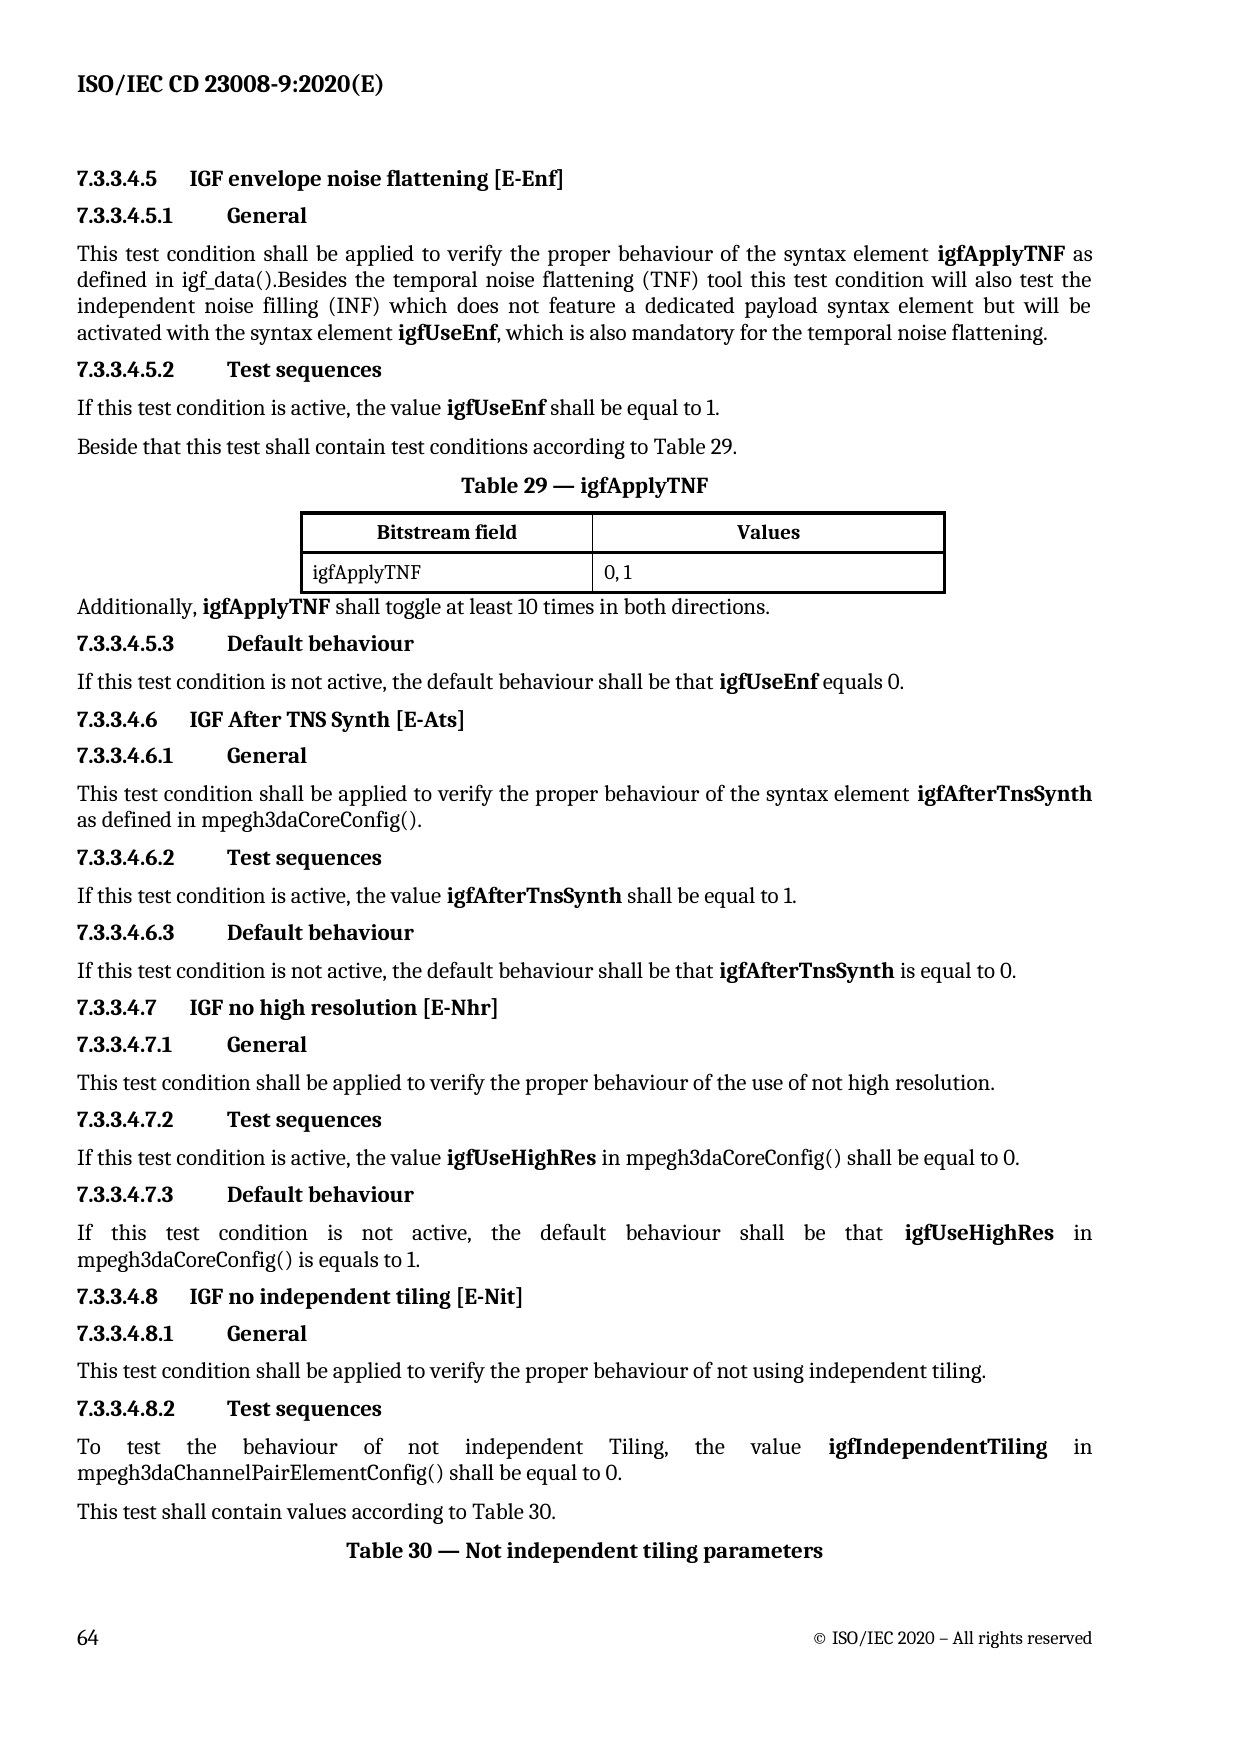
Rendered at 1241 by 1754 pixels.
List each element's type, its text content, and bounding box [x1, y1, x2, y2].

text To test the behaviour of not independent Tiling, the value igfIndependentTiling in mpegh3daChannelPairElementConfig() shall be equal to 0. [77, 1434, 1093, 1486]
text If this test condition is not active, the default behaviour shall be that igfUseHighRes in mpegh3daCoreConfig() is equals to 1. [77, 1220, 1093, 1273]
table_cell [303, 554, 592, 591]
subtitle General [77, 1033, 1093, 1057]
subtitle Default behaviour [77, 921, 1093, 945]
text If this test condition is not active, the default behaviour shall be that igfUseEnf equals 0. [77, 669, 1093, 695]
subtitle IGF After TNS Synth [E-Ats] [77, 708, 1093, 732]
text If this test condition is active, the value igfUseHighRes in mpegh3daCoreConfig() shall be equal to 0. [77, 1145, 1093, 1171]
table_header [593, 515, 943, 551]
subtitle Default behaviour [77, 633, 1093, 657]
text This test condition shall be applied to verify the proper behaviour of not using independent tiling. [77, 1358, 1093, 1385]
subtitle IGF envelope noise flattening [E-Enf] [77, 168, 1093, 192]
text If this test condition is not active, the default behaviour shall be that igfAfterTnsSynth is equal to 0. [77, 958, 1093, 984]
text Additionally, igfApplyTNF shall toggle at least 10 times in both directions. [77, 594, 1093, 620]
title Table 29 — igfApplyTNF [77, 473, 1093, 499]
subtitle IGF no high resolution [E-Nhr] [77, 997, 1093, 1021]
subtitle General [77, 1322, 1093, 1346]
subtitle Test sequences [77, 1397, 1093, 1421]
text If this test condition is active, the value igfUseEnf shall be equal to 1. [77, 395, 1093, 421]
subtitle General [77, 744, 1093, 768]
subtitle Default behaviour [77, 1184, 1093, 1208]
subtitle Test sequences [77, 846, 1093, 870]
text This test shall contain values according to Table 30. [77, 1499, 1093, 1525]
subtitle General [77, 204, 1093, 228]
text Beside that this test shall contain test conditions according to Table 29. [77, 434, 1093, 460]
subtitle Test sequences [77, 358, 1093, 382]
subtitle IGF no independent tiling [E-Nit] [77, 1285, 1093, 1309]
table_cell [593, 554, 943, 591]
text This test condition shall be applied to verify the proper behaviour of the use of not high resolution. [77, 1069, 1093, 1096]
subtitle Test sequences [77, 1108, 1093, 1132]
text If this test condition is active, the value igfAfterTnsSynth shall be equal to 1. [77, 882, 1093, 909]
text This test condition shall be applied to verify the proper behaviour of the syntax element igfApplyTNF as defined in igf_data().Besides the temporal noise flattening (TNF) tool this test condition will also test the independent noise filling (INF) which does not feature a dedicated payload syntax element but will be activated with the syntax element igfUseEnf, which is also mandatory for the temporal noise flattening. [77, 241, 1093, 346]
text This test condition shall be applied to verify the proper behaviour of the syntax element igfAfterTnsSynth as defined in mpegh3daCoreConfig(). [77, 781, 1093, 833]
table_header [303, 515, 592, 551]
title Table 30 — Not independent tiling parameters [77, 1538, 1093, 1564]
